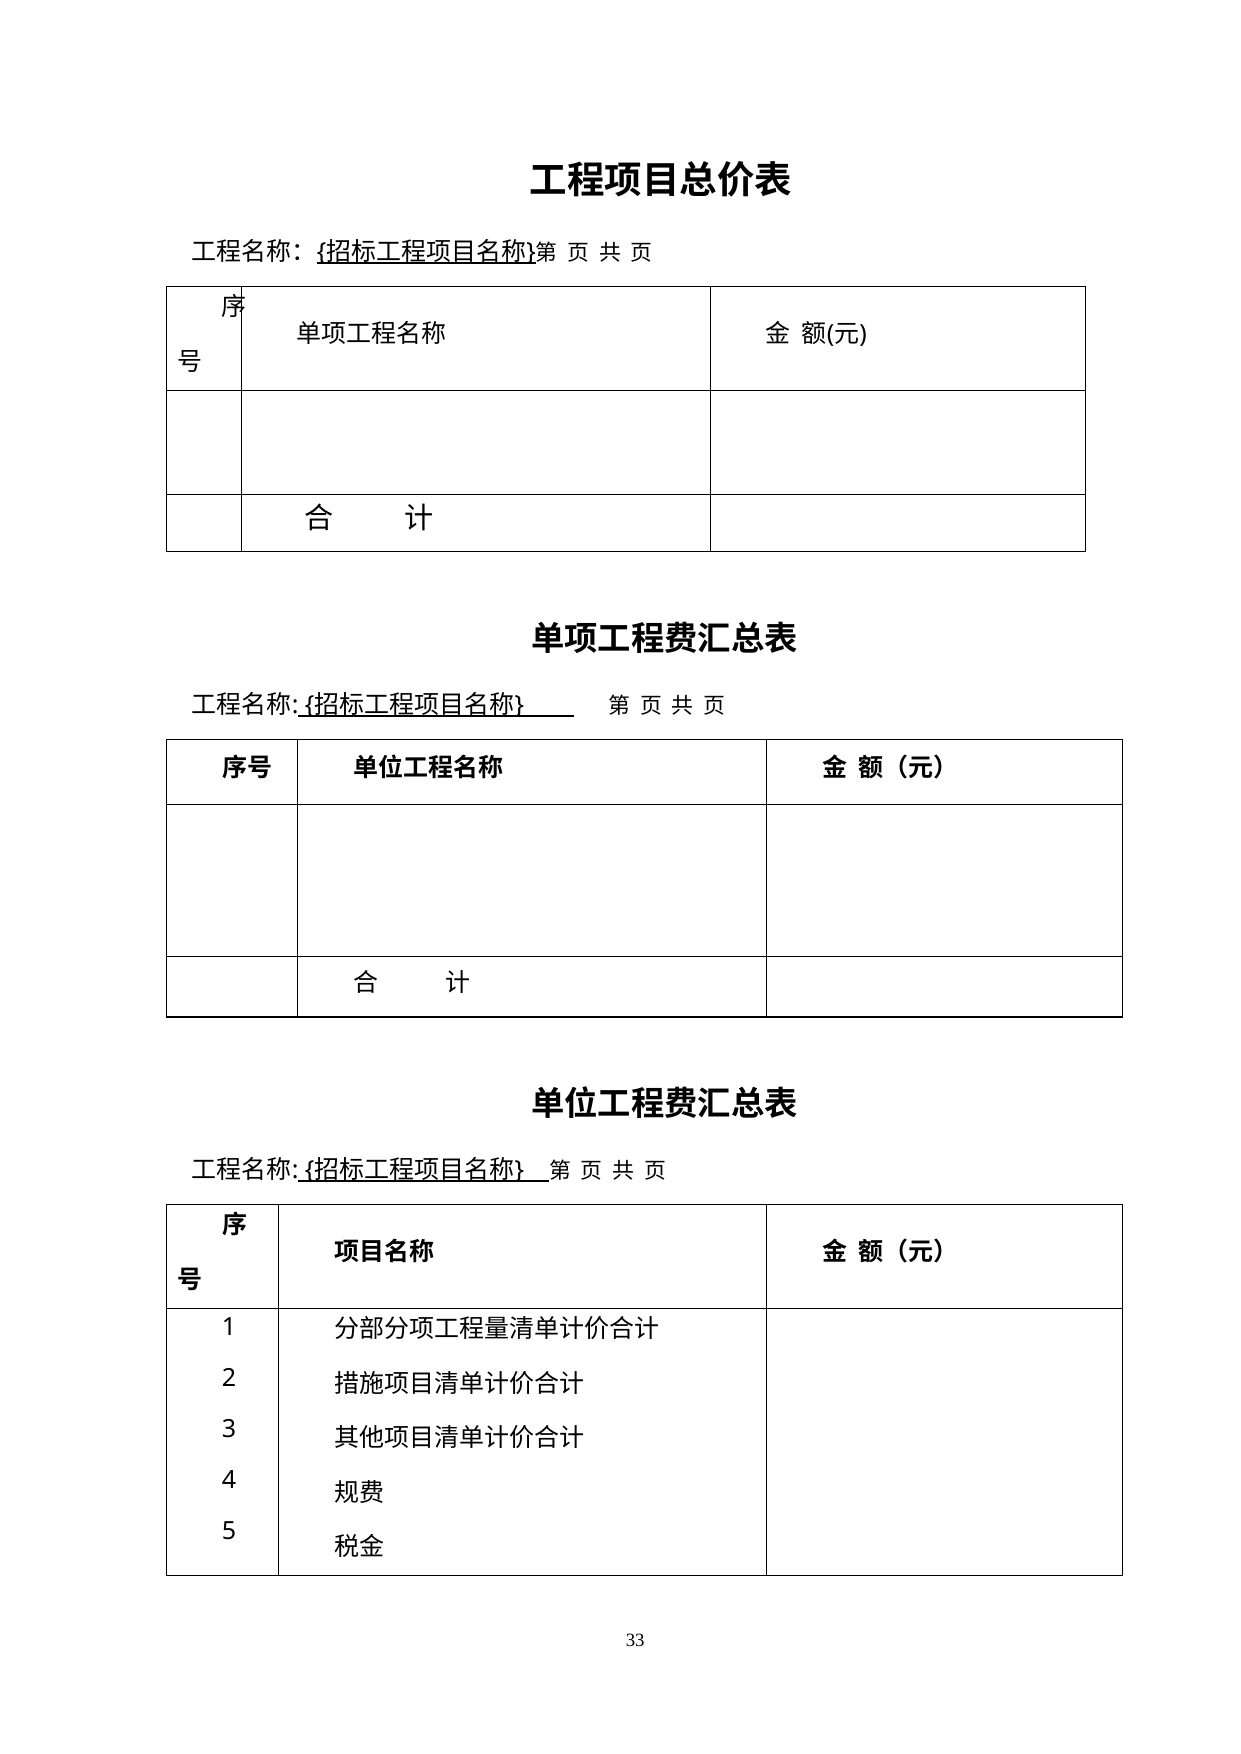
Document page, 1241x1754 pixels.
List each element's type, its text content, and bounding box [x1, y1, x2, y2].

table_header 金 额（元） [767, 740, 1122, 804]
table_cell [767, 805, 1122, 956]
table_header 序号 [167, 1205, 278, 1308]
table_header 金 额(元) [711, 287, 1085, 390]
table_header 单位工程名称 [298, 740, 766, 804]
table_cell [242, 391, 710, 494]
table_header 序号 [167, 287, 241, 390]
table_cell 合 计 [298, 957, 766, 1016]
table_cell 分部分项工程量清单计价合计 措施项目清单计价合计 其他项目清单计价合计 规费 税金 [279, 1309, 766, 1575]
table_cell [298, 805, 766, 956]
table_cell [167, 957, 297, 1016]
text 工程名称: {招标工程项目名称} 第 页 共 页 [148, 684, 1122, 720]
table_cell [711, 495, 1085, 551]
table_cell [711, 391, 1085, 494]
table_cell [767, 957, 1122, 1016]
table_header 项目名称 [279, 1205, 766, 1308]
table_cell [167, 391, 241, 494]
table_header 序号 [167, 740, 297, 804]
text 工程项目总价表 [148, 150, 1122, 204]
table_header 金 额（元） [767, 1205, 1122, 1308]
text 工程名称：{招标工程项目名称}第 页 共 页 [148, 231, 1122, 268]
text 单位工程费汇总表 [148, 1077, 1122, 1125]
table_cell 1 2 3 4 5 [167, 1309, 278, 1575]
text 单项工程费汇总表 [148, 612, 1122, 660]
table_cell 合 计 [242, 495, 710, 551]
table_cell [167, 805, 297, 956]
table_header 单项工程名称 [242, 287, 710, 390]
table_cell [167, 495, 241, 551]
table_cell [767, 1309, 1122, 1575]
text 工程名称: {招标工程项目名称} 第 页 共 页 [148, 1149, 1122, 1186]
